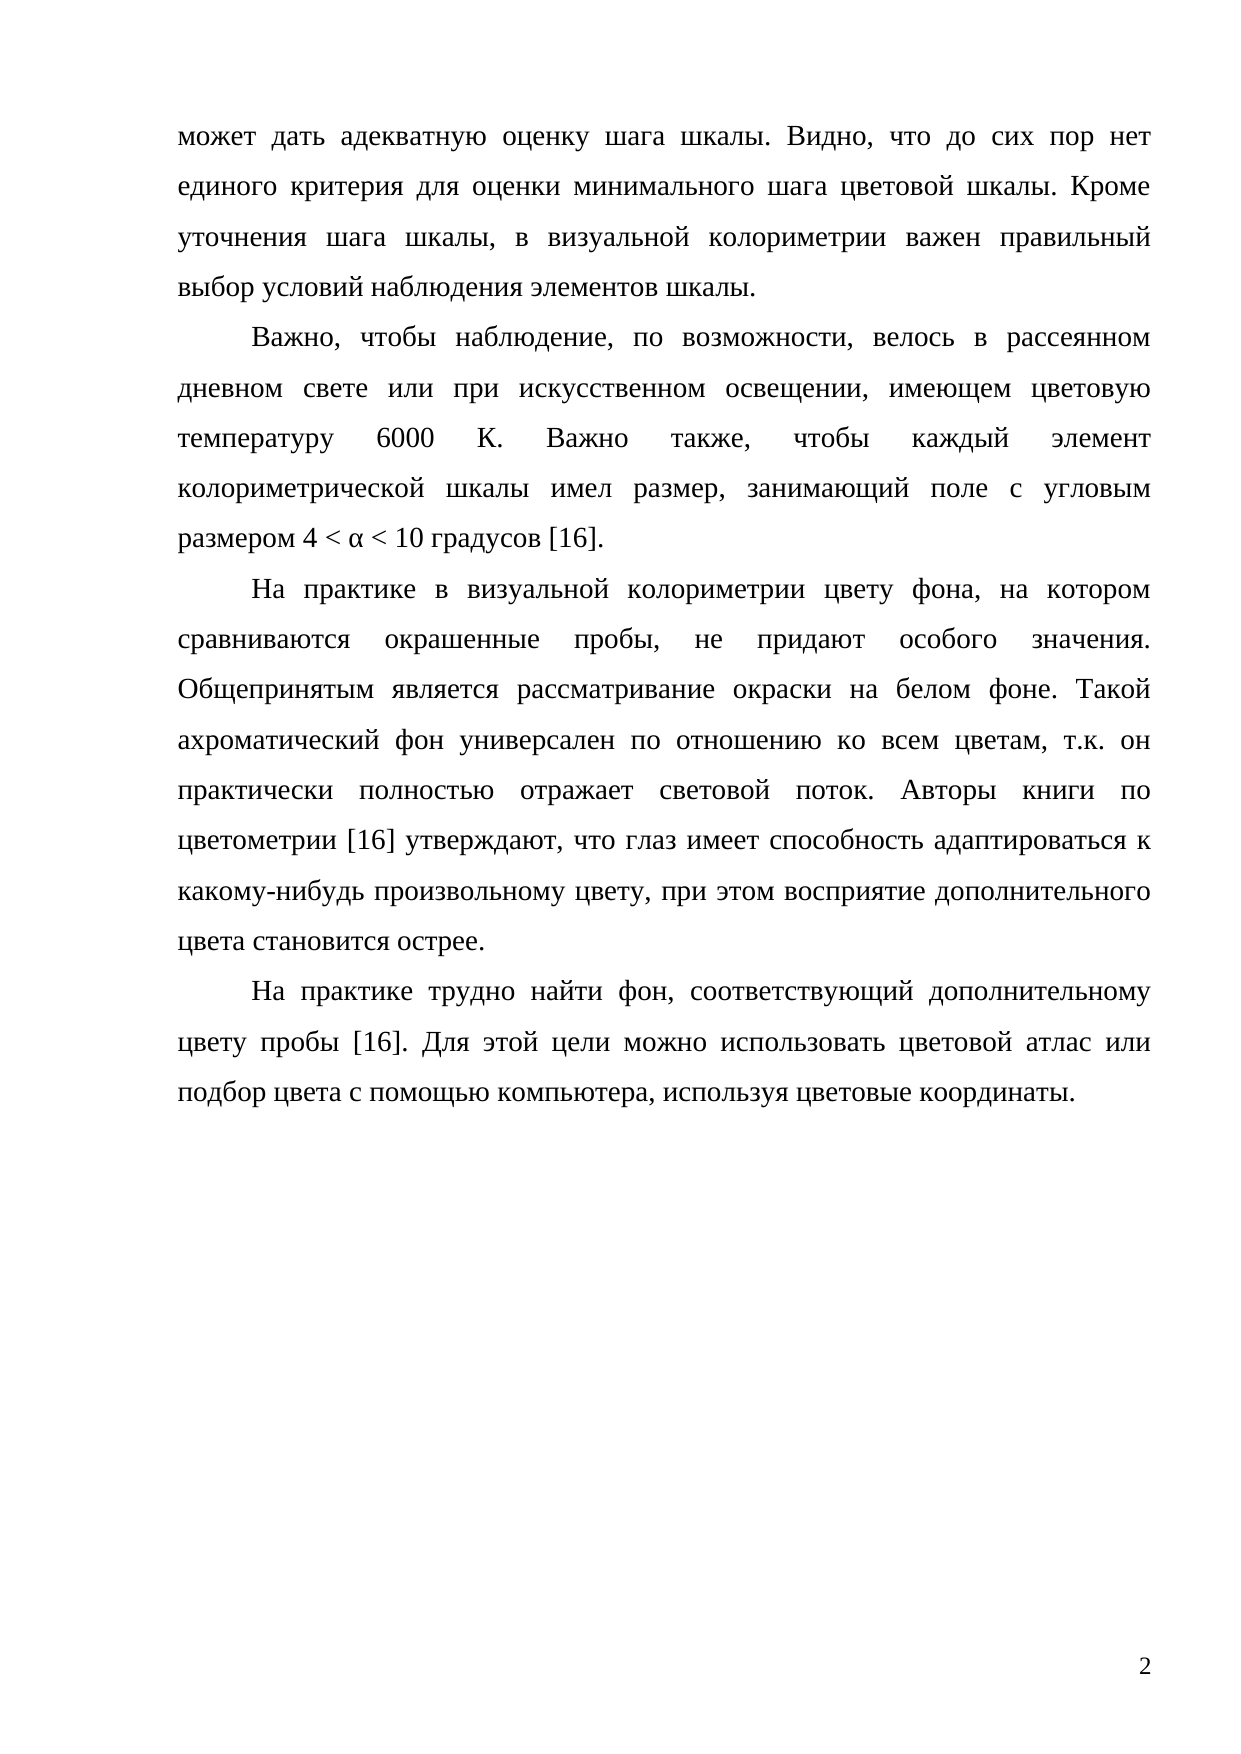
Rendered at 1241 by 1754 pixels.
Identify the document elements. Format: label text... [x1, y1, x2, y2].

text На практике трудно найти фон, соответствующий дополнительному цвету пробы [16]. Для этой цели можно использовать цветовой атлас или подбор цвета с помощью компьютера, используя цветовые координаты. [177, 973, 1152, 1108]
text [177, 118, 1152, 303]
text Важно, чтобы наблюдение, по возможности, велось в рассеянном дневном свете или при искусственном освещении, имеющем цветовую температуру 6000 К. Важно также, чтобы каждый элемент колориметрической шкалы имел размер, занимающий поле с угловым размером 4 < α < 10 градусов [16]. [177, 319, 1152, 554]
text На практике в визуальной колориметрии цвету фона, на котором сравниваются окрашенные пробы, не придают особого значения. Общепринятым является рассматривание окраски на белом фоне. Такой ахроматический фон универсален по отношению ко всем цветам, т.к. он практически полностью отражает световой поток. Авторы книги по цветометрии [16] утверждают, что глаз имеет способность адаптироваться к какому-нибудь произвольному цвету, при этом восприятие дополнительного цвета становится острее. [177, 571, 1152, 957]
